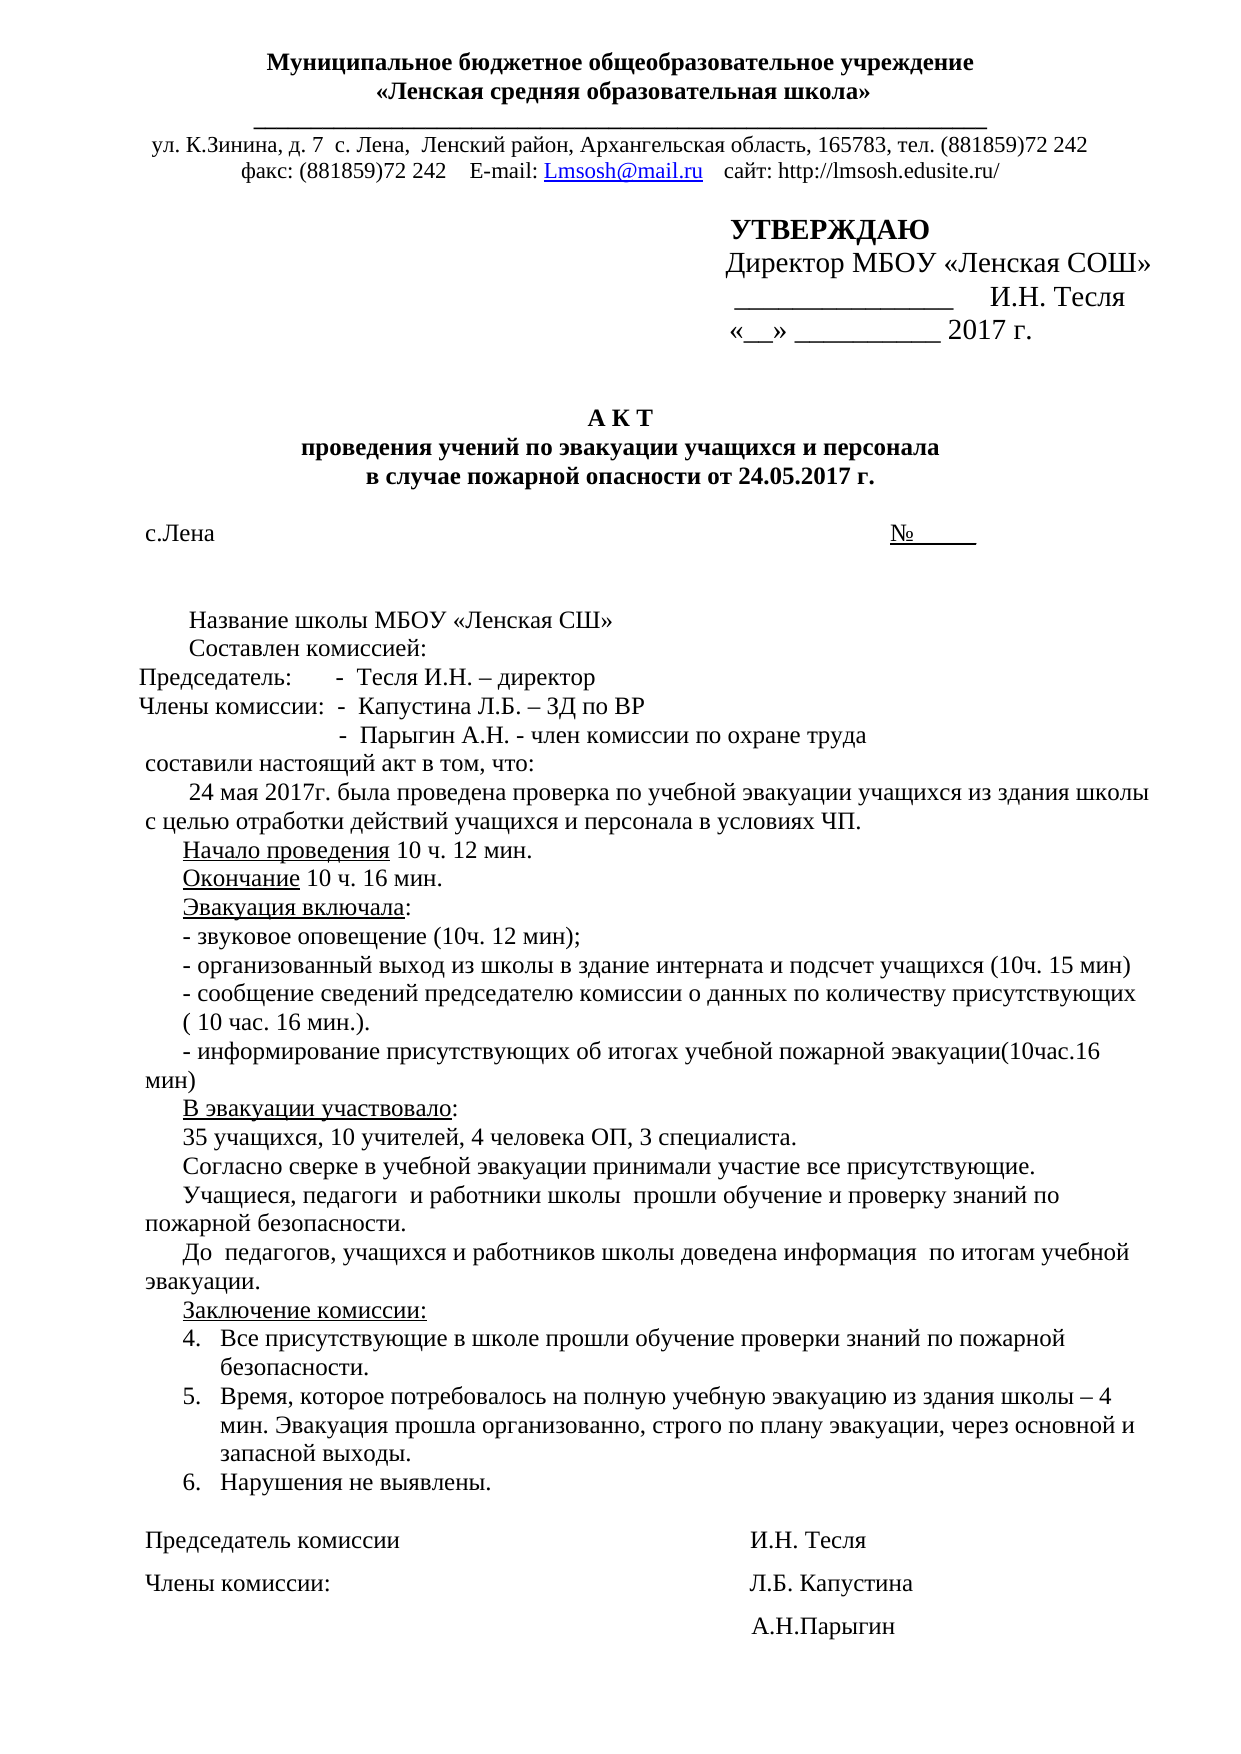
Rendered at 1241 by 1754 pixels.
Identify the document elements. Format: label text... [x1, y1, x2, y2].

list Время, которое потребовалось на полную учебную эвакуацию из здания школы – 4 мин. Эвакуация прошла организованно, строго по плану эвакуации, через основной и запасной выходы. [182, 1381, 1152, 1467]
text Муниципальное бюджетное общеобразовательное учреждение [89, 47, 1152, 76]
text - звуковое оповещение (10ч. 12 мин); [145, 921, 1152, 950]
text Директор МБОУ «Ленская СОШ» [679, 245, 1152, 279]
text Название школы МБОУ «Ленская СШ» [89, 605, 1152, 633]
text А К Т [89, 403, 1152, 432]
text Заключение комиссии: [145, 1295, 1152, 1323]
text А.Н.Парыгин [145, 1611, 1152, 1640]
text «__» __________ 2017 г. [531, 312, 1152, 346]
text с.Лена №_____ [145, 518, 1152, 547]
text проведения учений по эвакуации учащихся и персонала [89, 432, 1152, 461]
text УТВЕРЖДАЮ [679, 212, 1152, 245]
text «Ленская средняя образовательная школа» [89, 76, 1152, 105]
text - сообщение сведений председателю комиссии о данных по количеству присутствующих [145, 978, 1152, 1007]
text Окончание 10 ч. 16 мин. [145, 863, 1152, 892]
text Начало проведения 10 ч. 12 мин. [145, 835, 1152, 863]
text - организованный выход из школы в здание интерната и подсчет учащихся (10ч. 15 мин) [145, 950, 1152, 978]
text До педагогов, учащихся и работников школы доведена информация по итогам учебной эвакуации. [145, 1237, 1152, 1295]
text 24 мая 2017г. была проведена проверка по учебной эвакуации учащихся из здания школы с целью отработки действий учащихся и персонала в условиях ЧП. [145, 777, 1152, 835]
text факс: (881859)72 242 Е-mail: Lmsosh@mail.ru сайт: http://lmsosh.edusite.ru/ [89, 157, 1152, 184]
text - Парыгин А.Н. - член комиссии по охране труда [145, 720, 1152, 748]
text ( 10 час. 16 мин.). [145, 1007, 1152, 1036]
text _______________ И.Н. Тесля [679, 279, 1152, 312]
text Председатель: - Тесля И.Н. – директор [70, 662, 1152, 691]
text - информирование присутствующих об итогах учебной пожарной эвакуации(10час.16 мин) [145, 1036, 1152, 1093]
text составили настоящий акт в том, что: [145, 748, 1152, 777]
text Члены комиссии: - Капустина Л.Б. – ЗД по ВР [89, 691, 1152, 720]
text 35 учащихся, 10 учителей, 4 человека ОП, 3 специалиста. [145, 1122, 1152, 1151]
text ул. К.Зинина, д. 7 с. Лена, Ленский район, Архангельская область, 165783, тел. (881859)72 242 [89, 131, 1152, 157]
text В эвакуации участвовало: [145, 1093, 1152, 1122]
text Учащиеся, педагоги и работники школы прошли обучение и проверку знаний по пожарной безопасности. [145, 1180, 1152, 1237]
text в случае пожарной опасности от 24.05.2017 г. [89, 461, 1152, 490]
list Все присутствующие в школе прошли обучение проверки знаний по пожарной безопасности. [182, 1323, 1152, 1381]
text Составлен комиссией: [145, 633, 1152, 662]
text Председатель комиссии И.Н. Тесля [145, 1525, 1152, 1553]
text Эвакуация включала: [145, 892, 1152, 921]
text Согласно сверке в учебной эвакуации принимали участие все присутствующие. [145, 1151, 1152, 1180]
text ________________________________________________________________ [89, 105, 1152, 131]
list Нарушения не выявлены. [182, 1467, 1152, 1496]
text Члены комиссии: Л.Б. Капустина [145, 1568, 1152, 1597]
